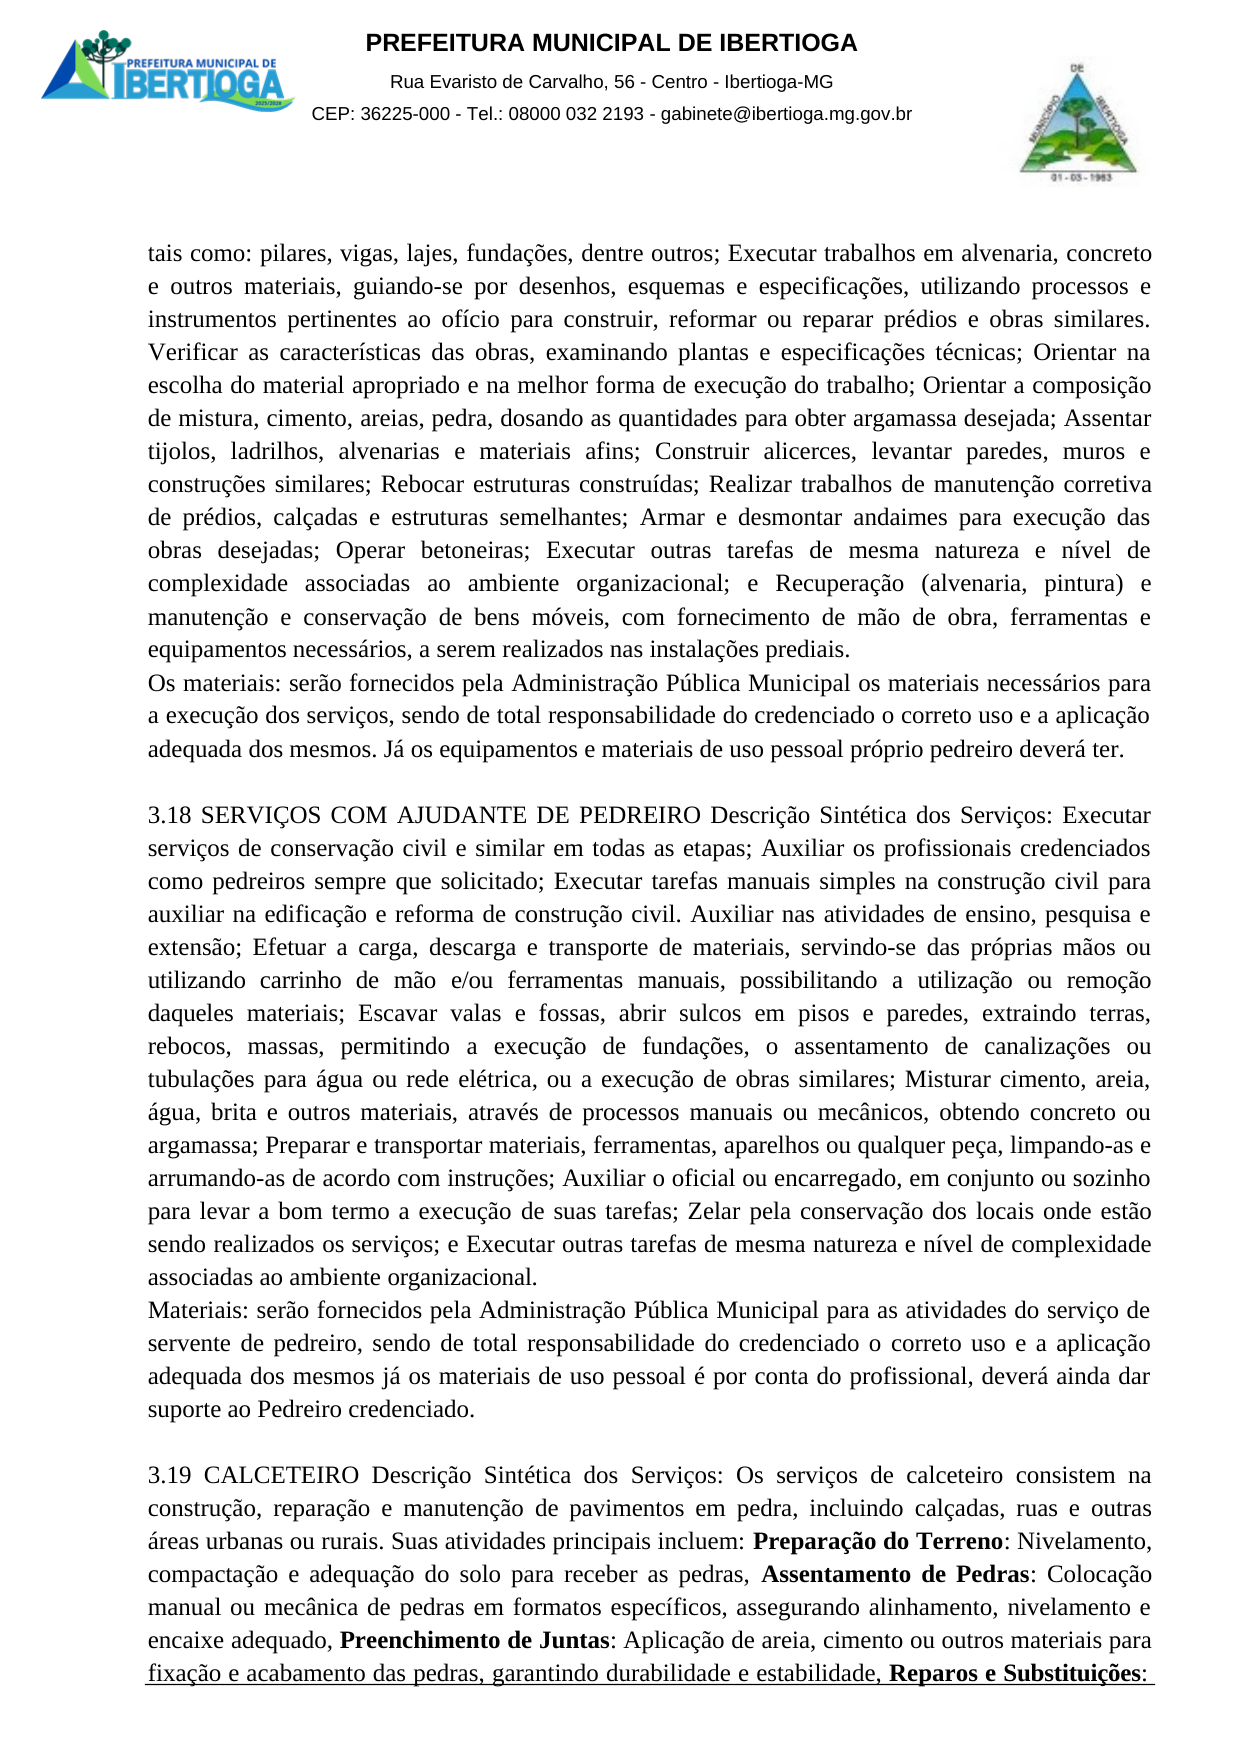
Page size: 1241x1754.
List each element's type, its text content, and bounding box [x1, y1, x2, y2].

text Materiais: serão fornecidos pela Administração Pública Municipal para as atividades do serviço de servente de pedreiro, sendo de total responsabilidade do credenciado o correto uso e a aplicação adequada dos mesmos já os materiais de uso pessoal é por conta do profissional, deverá ainda dar suporte ao Pedreiro credenciado. [148, 1295, 1152, 1423]
text Os materiais: serão fornecidos pela Administração Pública Municipal os materiais necessários para a execução dos serviços, sendo de total responsabilidade do credenciado o correto uso e a aplicação adequada dos mesmos. Já os equipamentos e materiais de uso pessoal próprio pedreiro deverá ter. [148, 668, 1152, 762]
picture [937, 27, 1222, 220]
list SERVIÇOS COM AJUDANTE DE PEDREIRO Descrição Sintética dos Serviços: Executar serviços de conservação civil e similar em todas as etapas; Auxiliar os profissionais credenciados como pedreiros sempre que solicitado; Executar tarefas manuais simples na construção civil para auxiliar na edificação e reforma de construção civil. Auxiliar nas atividades de ensino, pesquisa e extensão; Efetuar a carga, descarga e transporte de materiais, servindo-se das próprias mãos ou utilizando carrinho de mão e/ou ferramentas manuais, possibilitando a utilização ou remoção daqueles materiais; Escavar valas e fossas, abrir sulcos em pisos e paredes, extraindo terras, rebocos, massas, permitindo a execução de fundações, o assentamento de canalizações ou tubulações para água ou rede elétrica, ou a execução de obras similares; Misturar cimento, areia, água, brita e outros materiais, através de processos manuais ou mecânicos, obtendo concreto ou argamassa; Preparar e transportar materiais, ferramentas, aparelhos ou qualquer peça, limpando-as e arrumando-as de acordo com instruções; Auxiliar o oficial ou encarregado, em conjunto ou sozinho para levar a bom termo a execução de suas tarefas; Zelar pela conservação dos locais onde estão sendo realizados os serviços; e Executar outras tarefas de mesma natureza e nível de complexidade associadas ao ambiente organizacional. [148, 800, 1152, 1291]
list CALCETEIRO Descrição Sintética dos Serviços: Os serviços de calceteiro consistem na construção, reparação e manutenção de pavimentos em pedra, incluindo calçadas, ruas e outras áreas urbanas ou rurais. Suas atividades principais incluem: Preparação do Terreno: Nivelamento, compactação e adequação do solo para receber as pedras, Assentamento de Pedras: Colocação manual ou mecânica de pedras em formatos específicos, assegurando alinhamento, nivelamento e encaixe adequado, Preenchimento de Juntas: Aplicação de areia, cimento ou outros materiais para fixação e acabamento das pedras, garantindo durabilidade e estabilidade, Reparos e Substituições: [148, 1460, 1152, 1687]
picture [40, 27, 296, 113]
text tais como: pilares, vigas, lajes, fundações, dentre outros; Executar trabalhos em alvenaria, concreto e outros materiais, guiando-se por desenhos, esquemas e especificações, utilizando processos e instrumentos pertinentes ao ofício para construir, reformar ou reparar prédios e obras similares. Verificar as características das obras, examinando plantas e especificações técnicas; Orientar na escolha do material apropriado e na melhor forma de execução do trabalho; Orientar a composição de mistura, cimento, areias, pedra, dosando as quantidades para obter argamassa desejada; Assentar tijolos, ladrilhos, alvenarias e materiais afins; Construir alicerces, levantar paredes, muros e construções similares; Rebocar estruturas construídas; Realizar trabalhos de manutenção corretiva de prédios, calçadas e estruturas semelhantes; Armar e desmontar andaimes para execução das obras desejadas; Operar betoneiras; Executar outras tarefas de mesma natureza e nível de complexidade associadas ao ambiente organizacional; e Recuperação (alvenaria, pintura) e manutenção e conservação de bens móveis, com fornecimento de mão de obra, ferramentas e equipamentos necessários, a serem realizados nas instalações prediais. [148, 238, 1152, 663]
